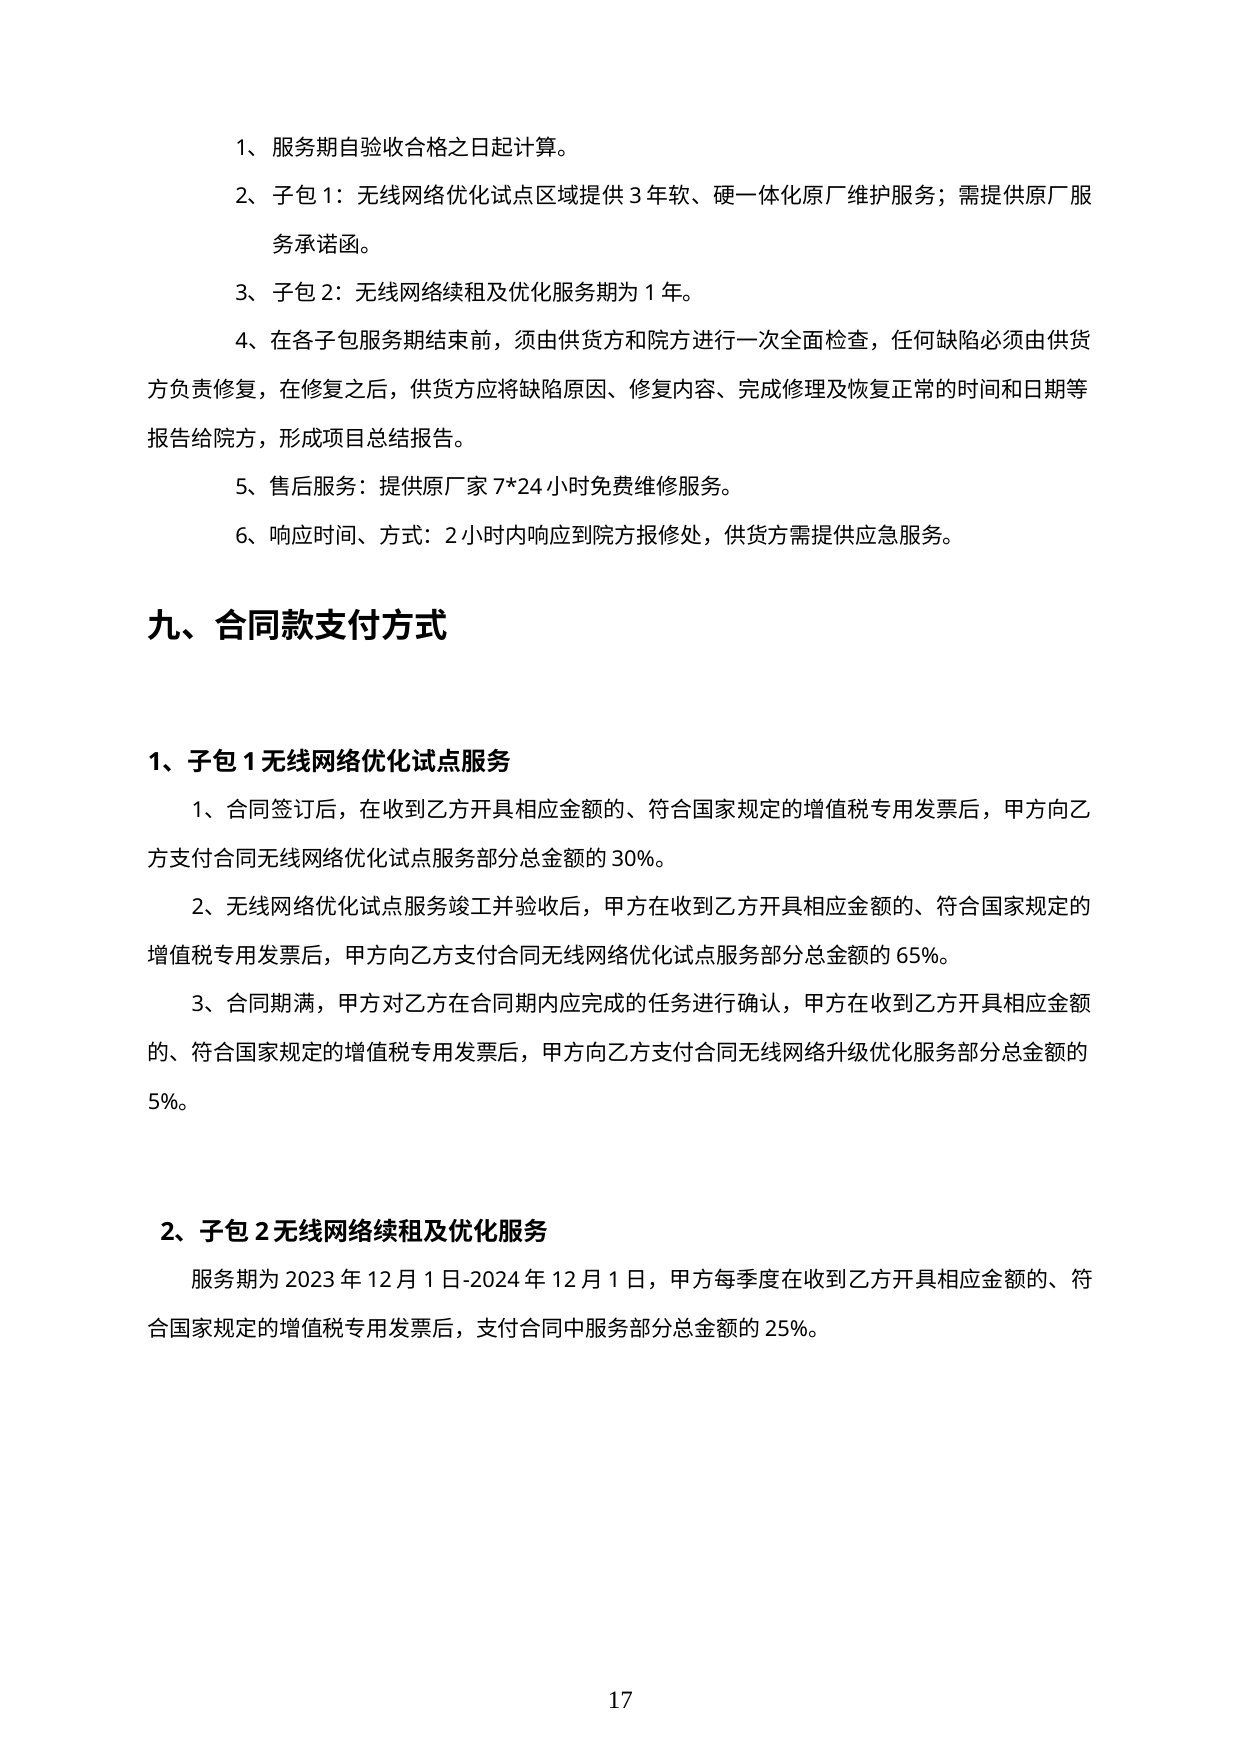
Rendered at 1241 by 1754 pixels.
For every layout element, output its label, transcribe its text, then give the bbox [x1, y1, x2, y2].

list 5、售后服务：提供原厂家7*24小时免费维修服务。 [148, 469, 1092, 502]
text 3、合同期满，甲方对乙方在合同期内应完成的任务进行确认，甲方在收到乙方开具相应金额的、符合国家规定的增值税专用发票后，甲方向乙方支付合同无线网络升级优化服务部分总金额的5%。 [148, 986, 1092, 1116]
list 子包2：无线网络续租及优化服务期为1年。 [235, 275, 1092, 307]
text 1、子包1无线网络优化试点服务 [148, 727, 1092, 792]
list 子包1：无线网络优化试点区域提供3年软、硬一体化原厂维护服务；需提供原厂服务承诺函。 [235, 178, 1092, 259]
text 2、子包2无线网络续租及优化服务 [148, 1197, 1092, 1262]
text 2、无线网络优化试点服务竣工并验收后，甲方在收到乙方开具相应金额的、符合国家规定的增值税专用发票后，甲方向乙方支付合同无线网络优化试点服务部分总金额的65%。 [148, 889, 1092, 970]
text 4、在各子包服务期结束前，须由供货方和院方进行一次全面检查，任何缺陷必须由供货方负责修复，在修复之后，供货方应将缺陷原因、修复内容、完成修理及恢复正常的时间和日期等报告给院方，形成项目总结报告。 [148, 323, 1092, 453]
text 服务期为2023年12月1日-2024年12月1日，甲方每季度在收到乙方开具相应金额的、符合国家规定的增值税专用发票后，支付合同中服务部分总金额的25%。 [148, 1262, 1092, 1343]
title 九、合同款支付方式 [148, 591, 1092, 656]
list 服务期自验收合格之日起计算。 [235, 129, 1092, 162]
text 1、合同签订后，在收到乙方开具相应金额的、符合国家规定的增值税专用发票后，甲方向乙方支付合同无线网络优化试点服务部分总金额的30%。 [148, 792, 1092, 873]
list 6、响应时间、方式：2小时内响应到院方报修处，供货方需提供应急服务。 [148, 517, 1092, 550]
